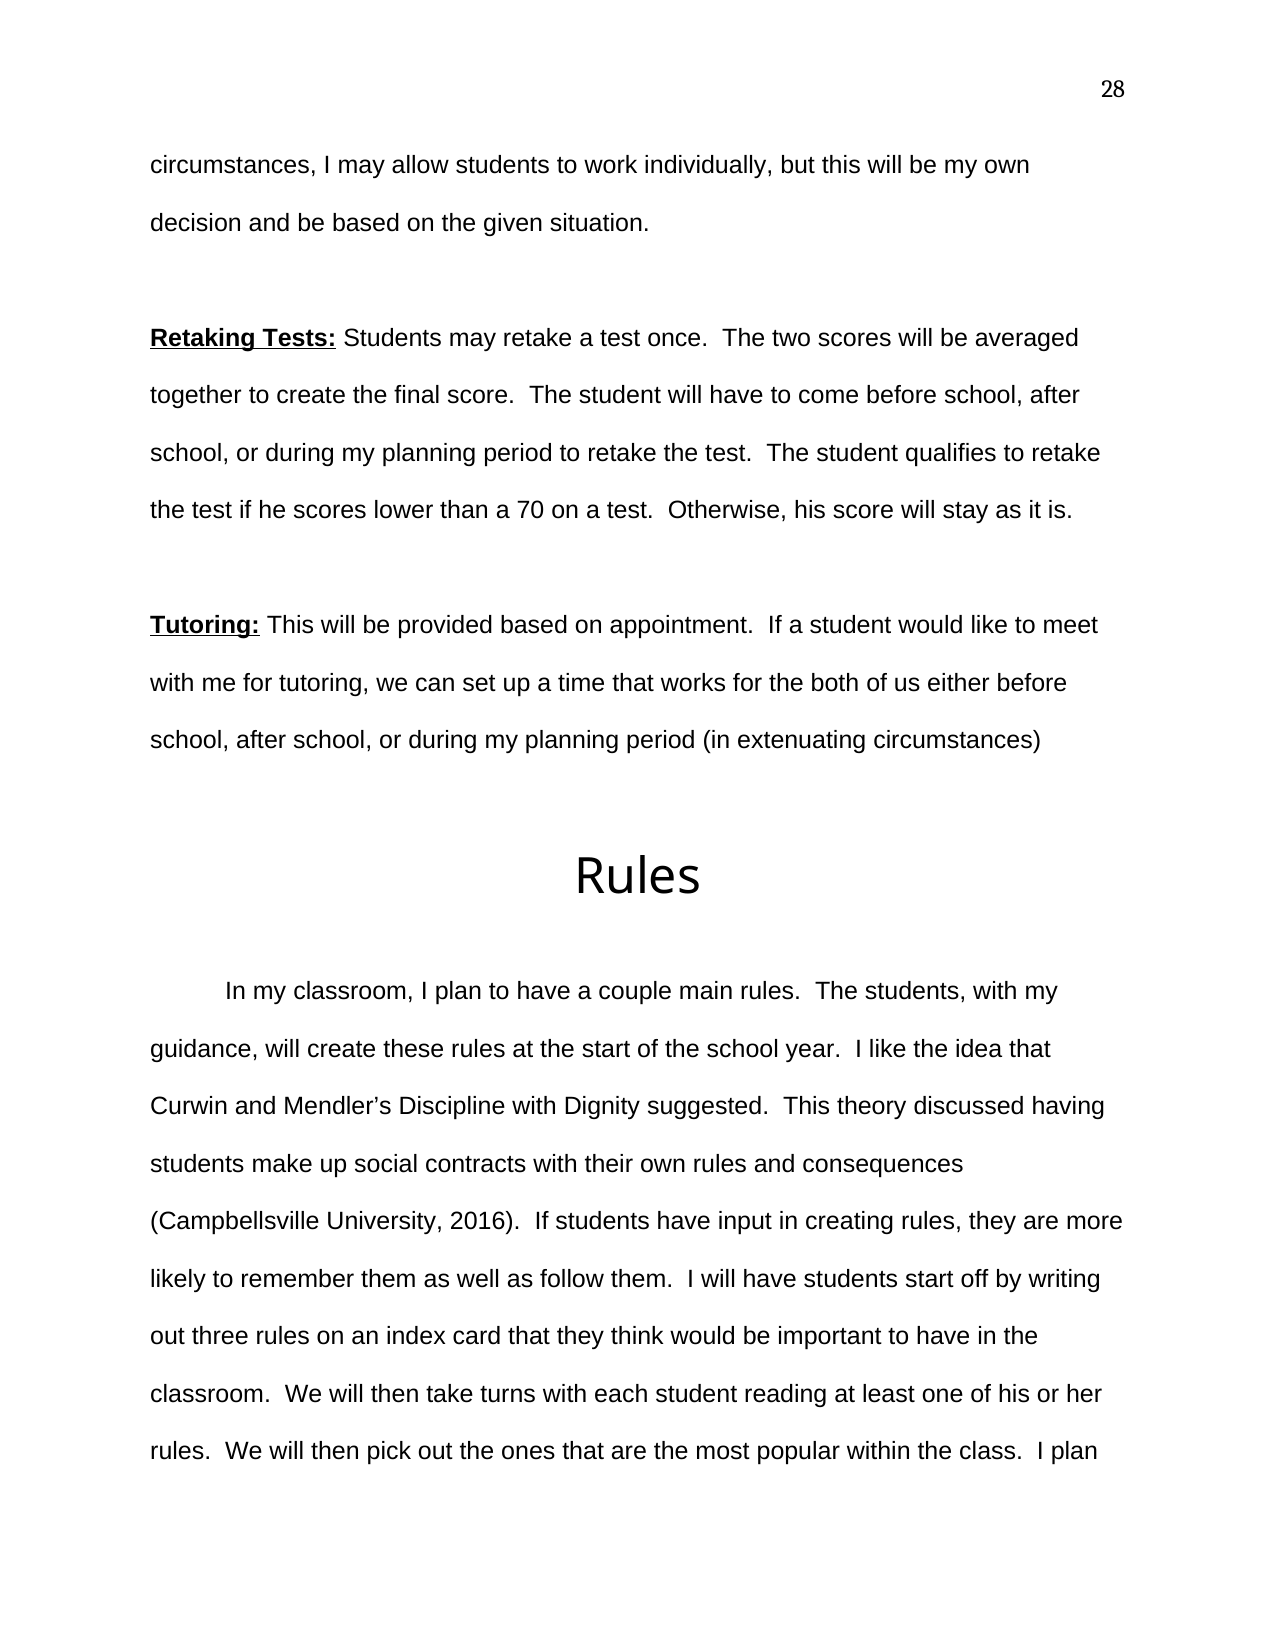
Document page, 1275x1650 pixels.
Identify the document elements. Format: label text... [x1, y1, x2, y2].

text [150, 150, 1125, 236]
text Tutoring: This will be provided based on appointment. If a student would like to meet with me for tutoring, we can set up a time that works for the both of us either before school, after school, or during my planning period (in extenuating circumstances) [150, 610, 1125, 754]
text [150, 976, 1125, 1465]
text Retaking Tests: Students may retake a test once. The two scores will be averaged together to create the final score. The student will have to come before school, after school, or during my planning period to retake the test. The student qualifies to retake the test if he scores lower than a 70 on a test. Otherwise, his score will stay as it is. [150, 322, 1125, 524]
text Rules [150, 840, 1125, 908]
